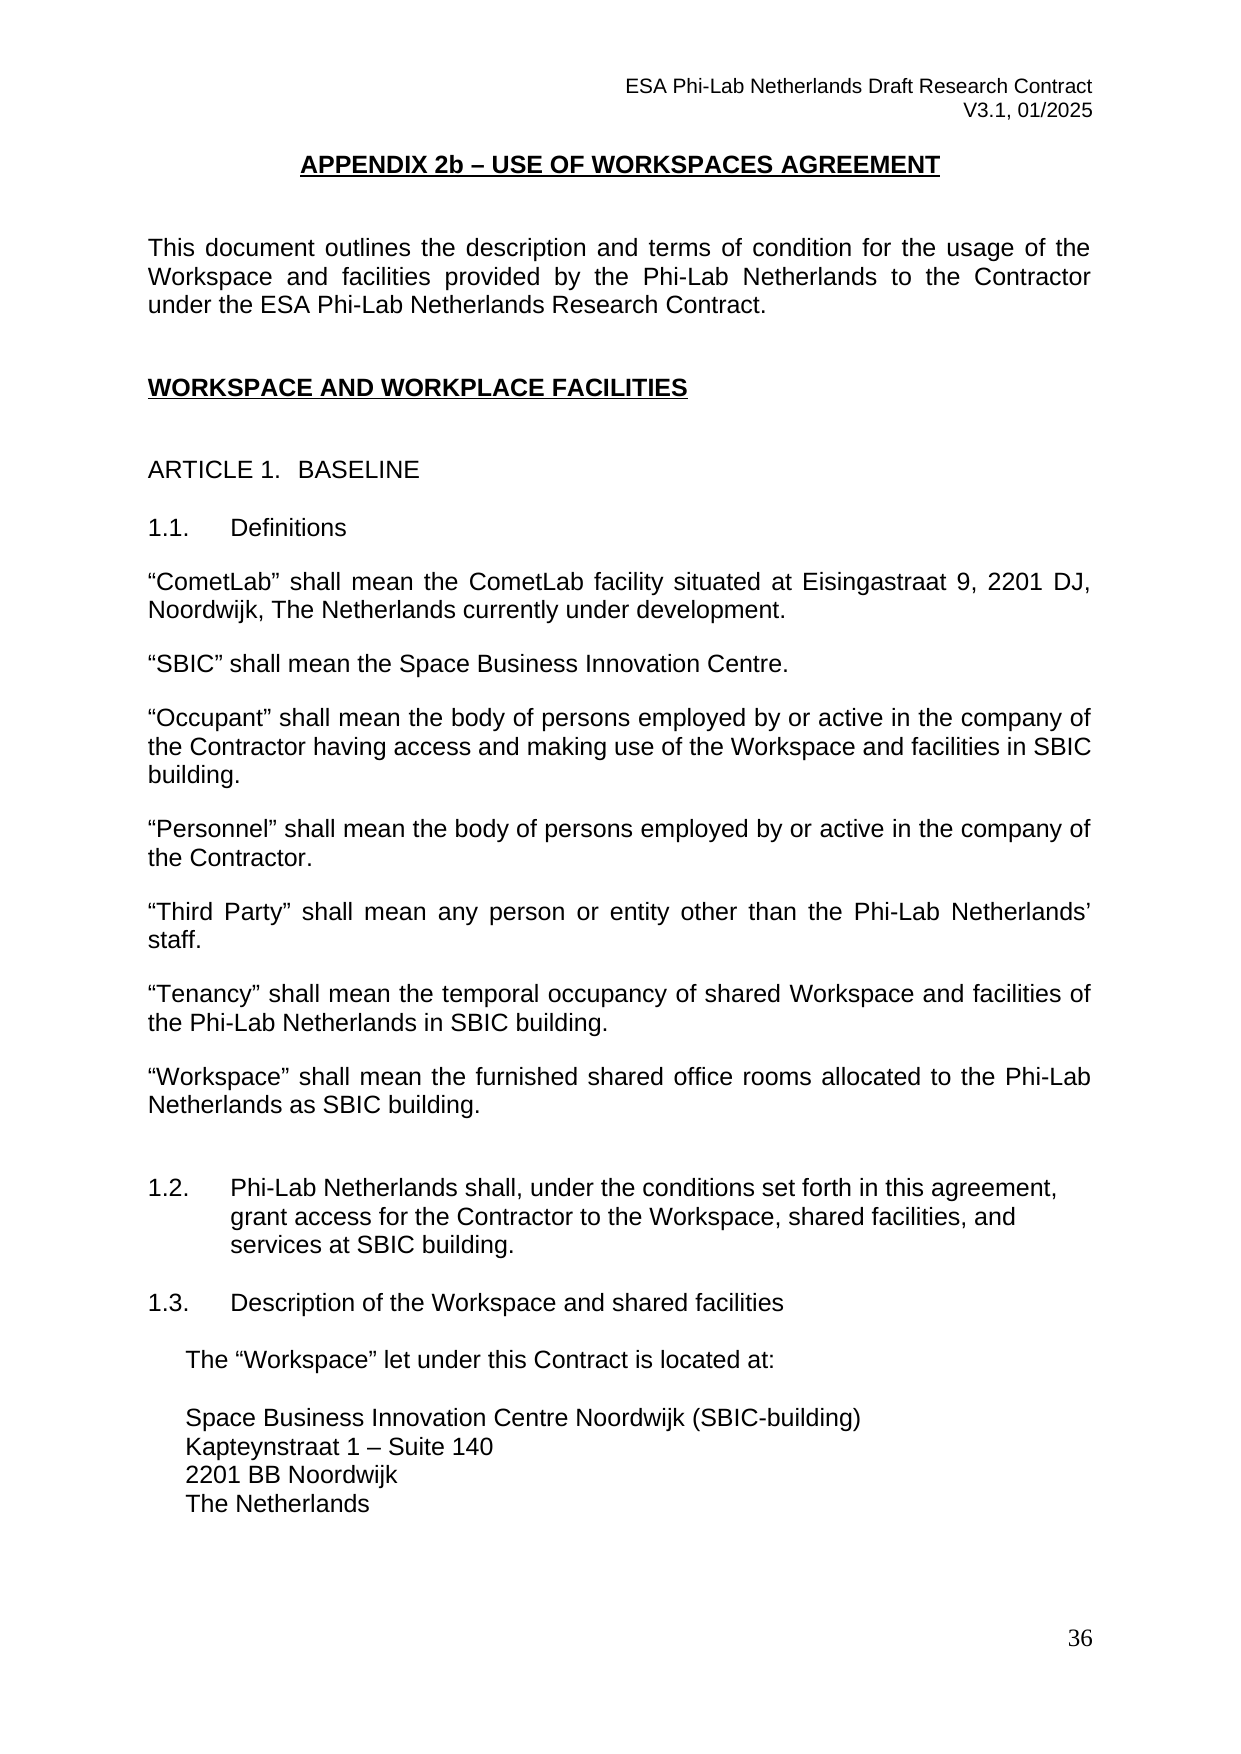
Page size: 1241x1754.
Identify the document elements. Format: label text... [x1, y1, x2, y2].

list Kapteynstraat 1 – Suite 140 [185, 1432, 1093, 1460]
text “SBIC” shall mean the Space Business Innovation Centre. [148, 649, 1093, 678]
list Phi-Lab Netherlands shall, under the conditions set forth in this agreement, grant access for the Contractor to the Workspace, shared facilities, and services at SBIC building. [148, 1173, 1093, 1259]
list The Netherlands [185, 1489, 1093, 1518]
list BASELINE [148, 455, 1093, 484]
list Space Business Innovation Centre Noordwijk (SBIC-building) [185, 1403, 1093, 1432]
text “Personnel” shall mean the body of persons employed by or active in the company of the Contractor. [148, 814, 1093, 872]
text WORKSPACE AND WORKPLACE FACILITIES [148, 373, 1093, 402]
list Description of the Workspace and shared facilities [148, 1288, 1093, 1317]
list Definitions [148, 513, 1093, 542]
text “Third Party” shall mean any person or entity other than the Phi-Lab Netherlands’ staff. [148, 897, 1093, 954]
list The “Workspace” let under this Contract is located at: [185, 1345, 1093, 1374]
text “Tenancy” shall mean the temporal occupancy of shared Workspace and facilities of the Phi-Lab Netherlands in SBIC building. [148, 979, 1093, 1037]
list 2201 BB Noordwijk [185, 1460, 1093, 1489]
text “CometLab” shall mean the CometLab facility situated at Eisingastraat 9, 2201 DJ, Noordwijk, The Netherlands currently under development. [148, 567, 1093, 624]
text APPENDIX 2b – USE OF WORKSPACES AGREEMENT [148, 150, 1093, 179]
text This document outlines the description and terms of condition for the usage of the Workspace and facilities provided by the Phi-Lab Netherlands to the Contractor under the ESA Phi-Lab Netherlands Research Contract. [148, 233, 1093, 319]
text “Occupant” shall mean the body of persons employed by or active in the company of the Contractor having access and making use of the Workspace and facilities in SBIC building. [148, 703, 1093, 789]
text “Workspace” shall mean the furnished shared office rooms allocated to the Phi-Lab Netherlands as SBIC building. [148, 1062, 1093, 1119]
